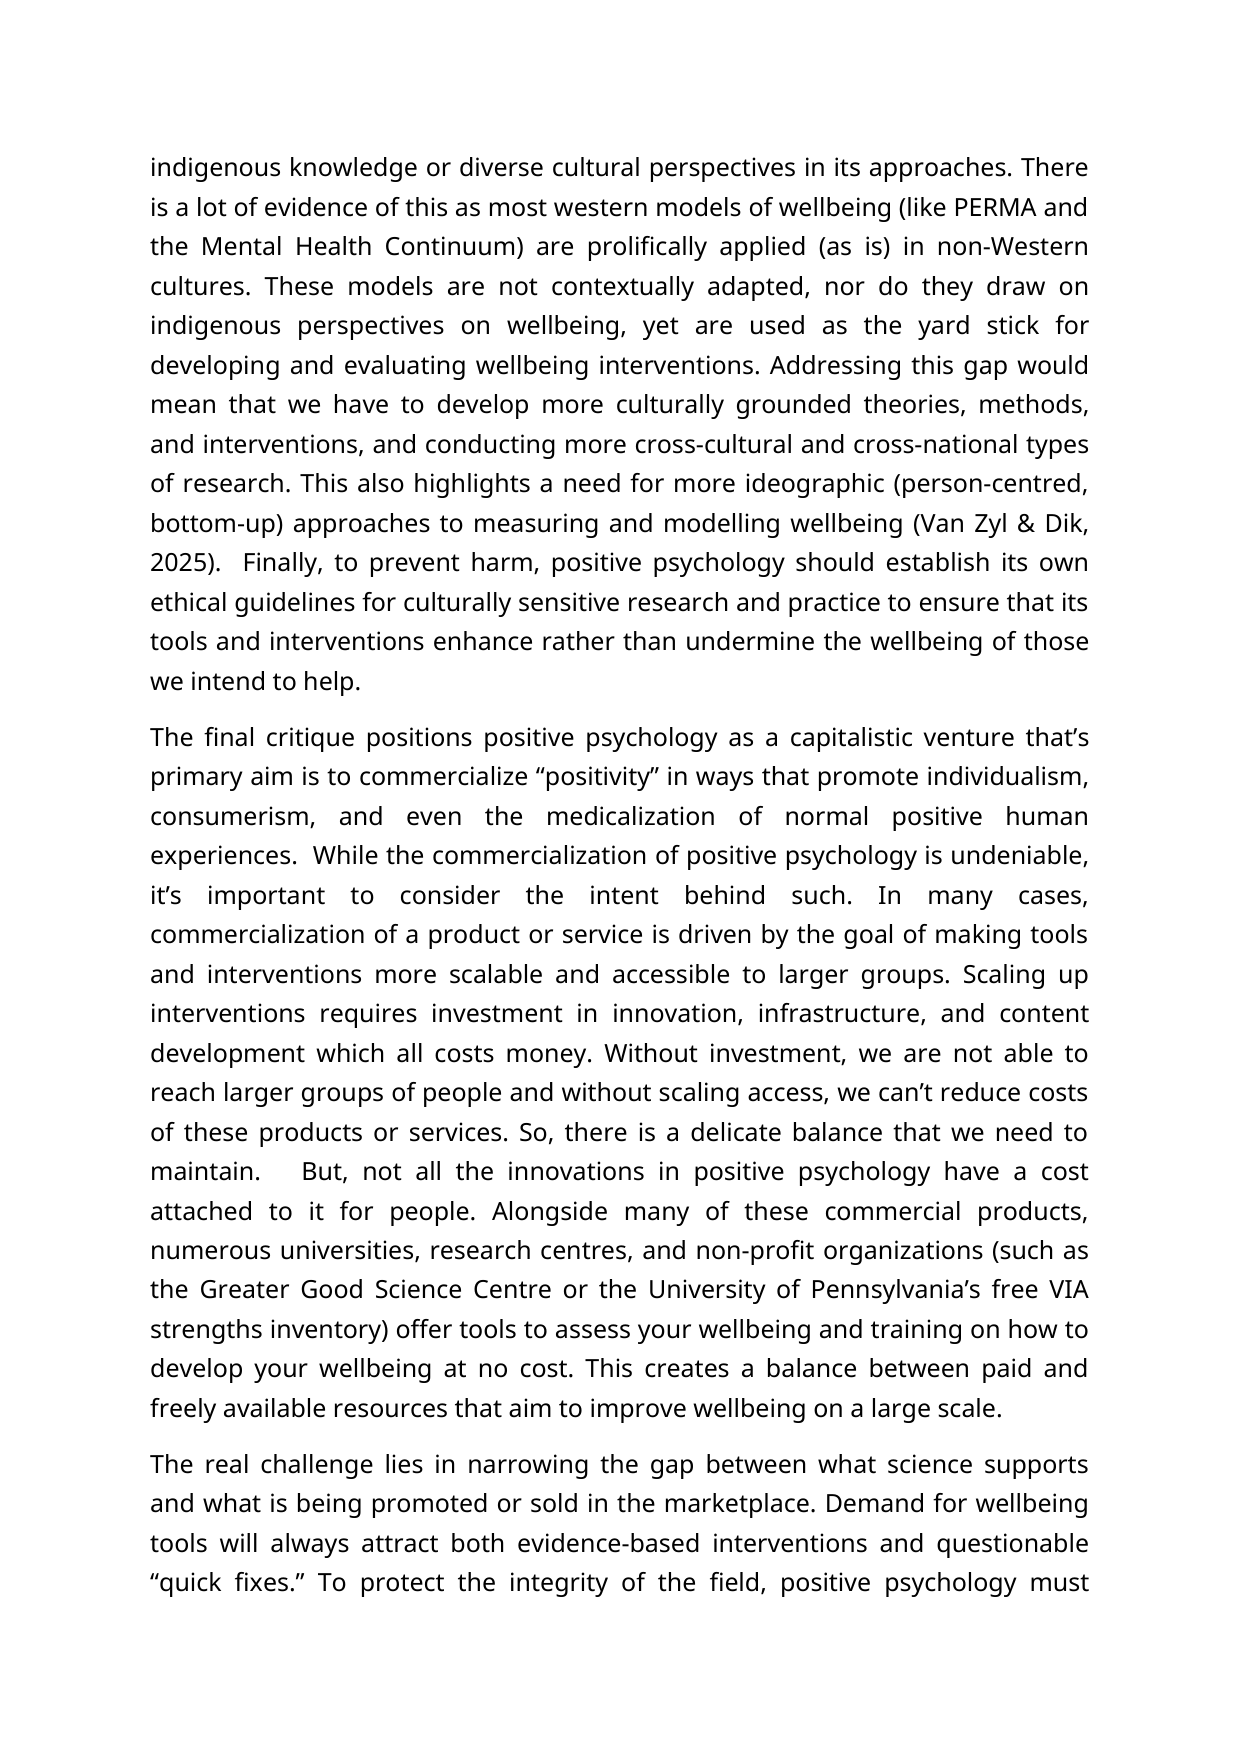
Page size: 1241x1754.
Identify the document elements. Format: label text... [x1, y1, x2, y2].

text The final critique positions positive psychology as a capitalistic venture that’s primary aim is to commercialize “positivity” in ways that promote individualism, consumerism, and even the medicalization of normal positive human experiences. While the commercialization of positive psychology is undeniable, it’s important to consider the intent behind such. In many cases, commercialization of a product or service is driven by the goal of making tools and interventions more scalable and accessible to larger groups. Scaling up interventions requires investment in innovation, infrastructure, and content development which all costs money. Without investment, we are not able to reach larger groups of people and without scaling access, we can’t reduce costs of these products or services. So, there is a delicate balance that we need to maintain. But, not all the innovations in positive psychology have a cost attached to it for people. Alongside many of these commercial products, numerous universities, research centres, and non-profit organizations (such as the Greater Good Science Centre or the University of Pennsylvania’s free VIA strengths inventory) offer tools to assess your wellbeing and training on how to develop your wellbeing at no cost. This creates a balance between paid and freely available resources that aim to improve wellbeing on a large scale. [150, 719, 1090, 1424]
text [150, 1447, 1090, 1599]
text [150, 150, 1090, 697]
